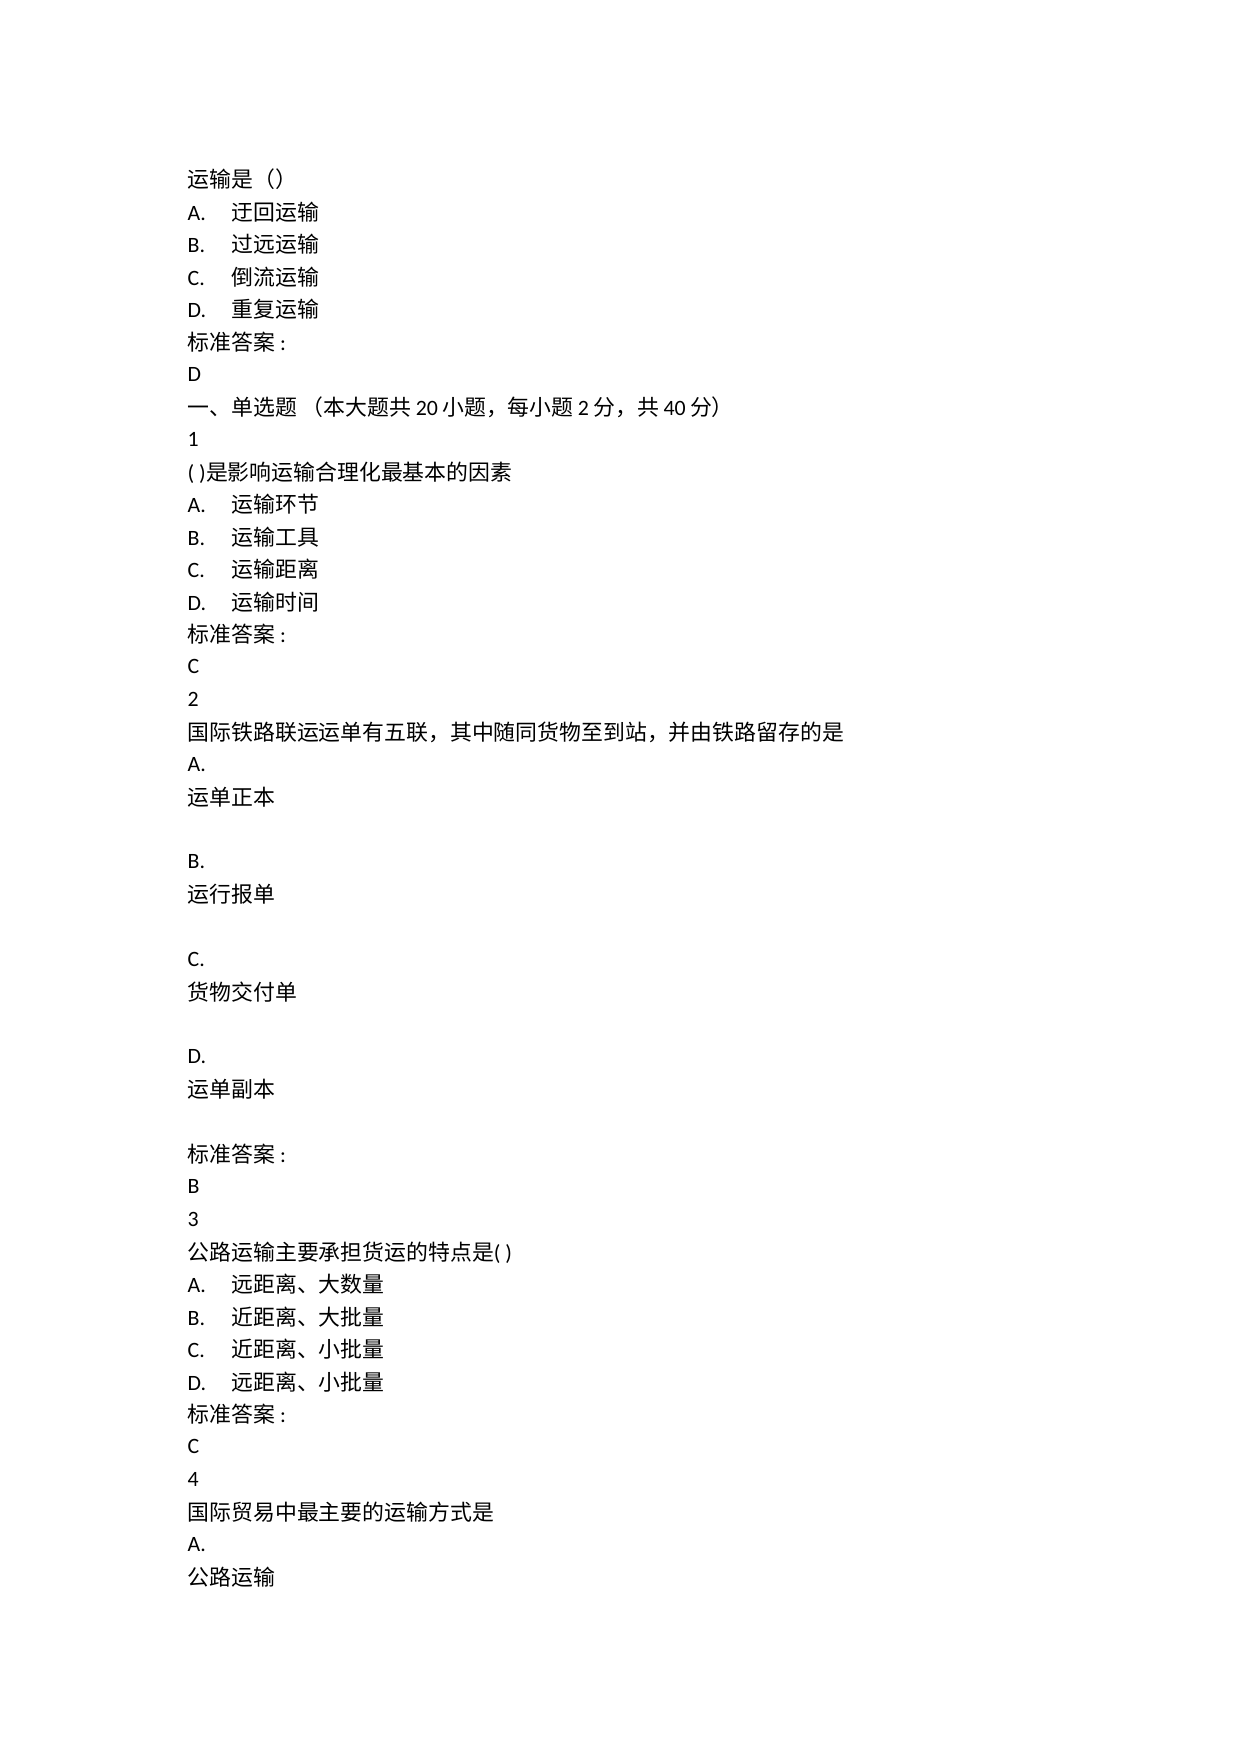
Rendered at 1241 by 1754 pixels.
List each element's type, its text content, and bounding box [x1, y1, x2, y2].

text A. 迂回运输 [187, 194, 1053, 227]
text 公路运输 [187, 1559, 1053, 1592]
text 国际铁路联运运单有五联，其中随同货物至到站，并由铁路留存的是 [187, 714, 1053, 747]
text C [187, 1429, 1053, 1462]
text A. 远距离、大数量 [187, 1267, 1053, 1299]
text A. 运输环节 [187, 487, 1053, 519]
text 1 [187, 422, 1053, 454]
text B. 近距离、大批量 [187, 1299, 1053, 1332]
text 4 [187, 1462, 1053, 1494]
text B. 运输工具 [187, 519, 1053, 552]
text 标准答案 : [187, 324, 1053, 357]
text D [187, 357, 1053, 389]
text 货物交付单 [187, 974, 1053, 1007]
text D. 远距离、小批量 [187, 1364, 1053, 1397]
text 3 [187, 1202, 1053, 1234]
text C [187, 649, 1053, 682]
text A. [187, 747, 1053, 779]
text C. 运输距离 [187, 552, 1053, 584]
text 一、单选题 （本大题共20小题，每小题2分，共40分） [187, 389, 1053, 422]
text C. 近距离、小批量 [187, 1332, 1053, 1364]
text B. [187, 844, 1053, 877]
text B [187, 1169, 1053, 1202]
text ( )是影响运输合理化最基本的因素 [187, 454, 1053, 487]
text 公路运输主要承担货运的特点是( ) [187, 1234, 1053, 1267]
text 运行报单 [187, 877, 1053, 909]
text C. 倒流运输 [187, 259, 1053, 292]
text 2 [187, 682, 1053, 714]
text A. [187, 1527, 1053, 1559]
text 标准答案 : [187, 1137, 1053, 1169]
text D. 运输时间 [187, 584, 1053, 617]
text D. [187, 1039, 1053, 1072]
text 标准答案 : [187, 1397, 1053, 1429]
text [187, 162, 1053, 194]
text C. [187, 942, 1053, 974]
text 运单副本 [187, 1072, 1053, 1104]
text 国际贸易中最主要的运输方式是 [187, 1494, 1053, 1527]
text B. 过远运输 [187, 227, 1053, 259]
text D. 重复运输 [187, 292, 1053, 324]
text 标准答案 : [187, 617, 1053, 649]
text 运单正本 [187, 779, 1053, 812]
